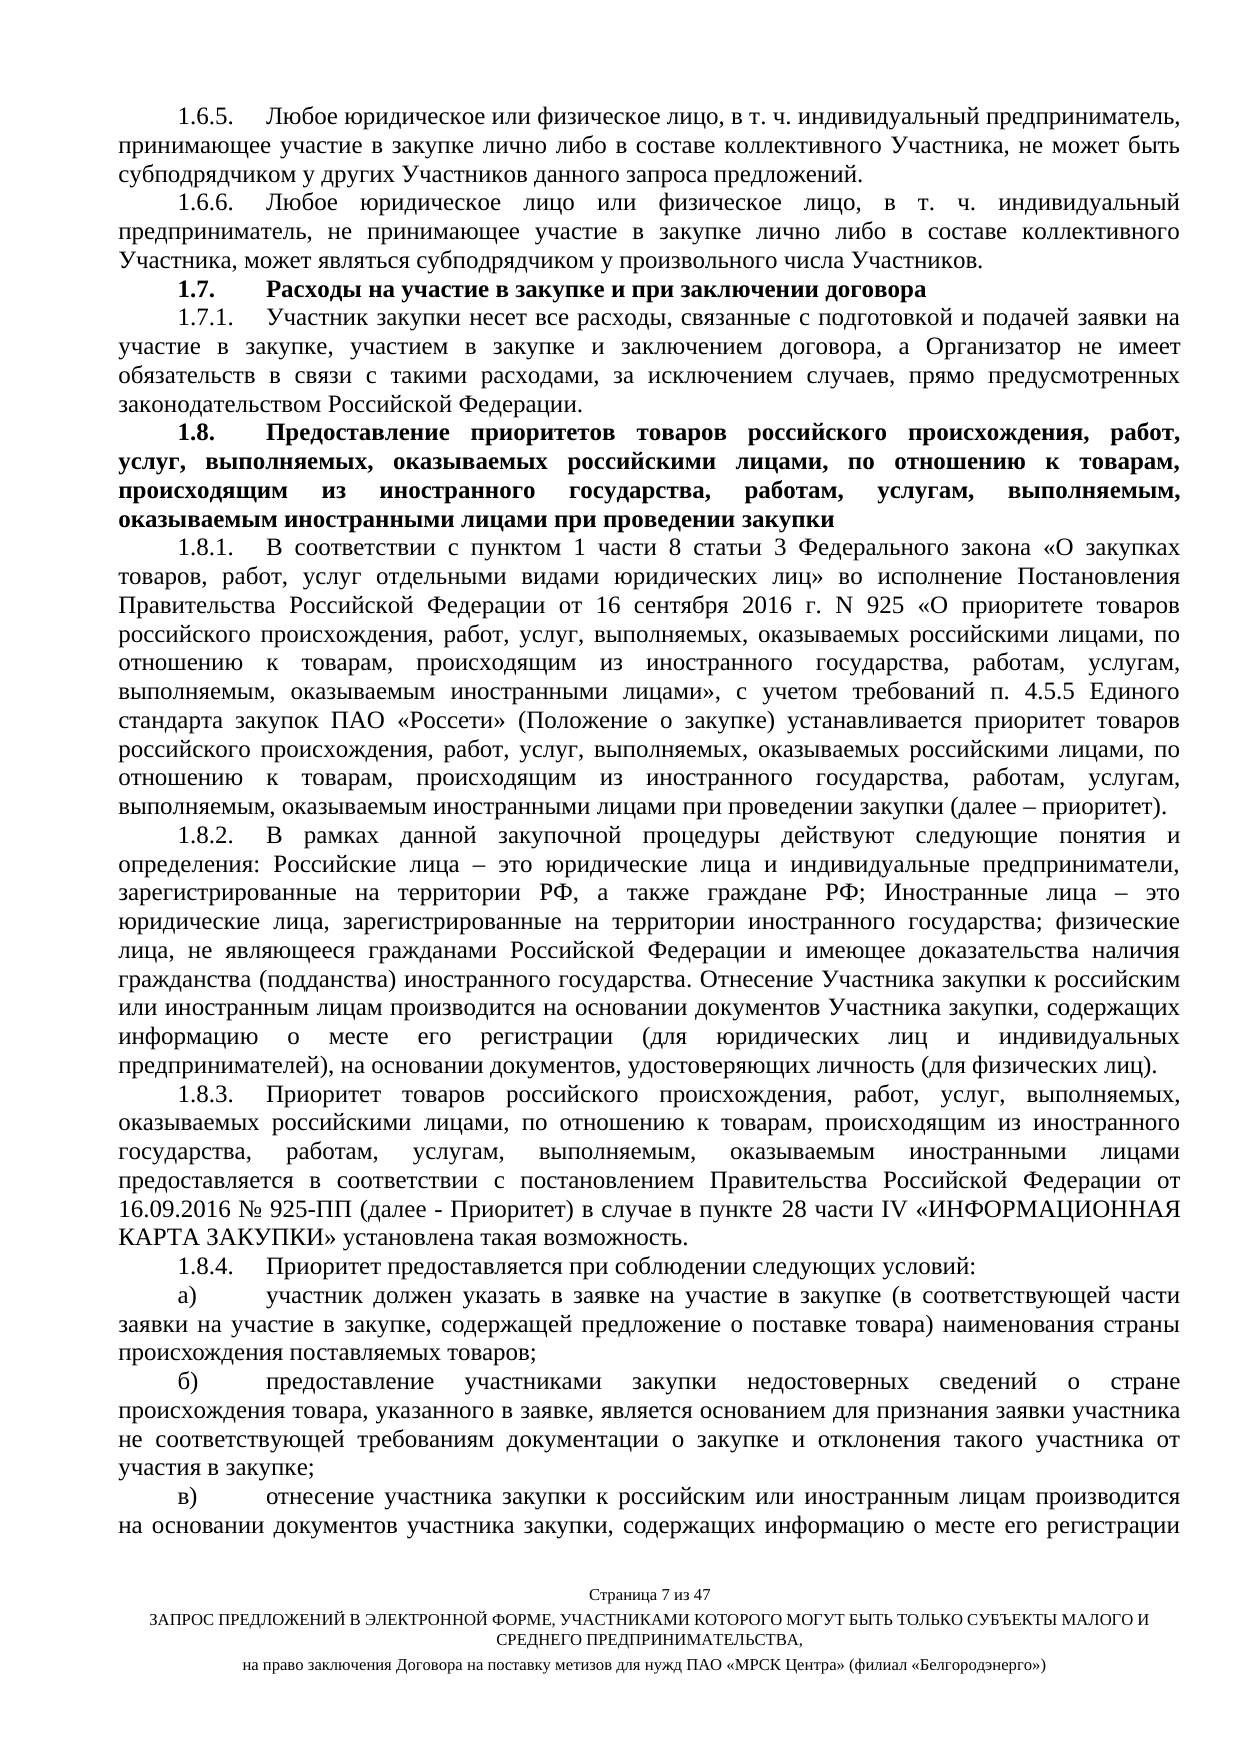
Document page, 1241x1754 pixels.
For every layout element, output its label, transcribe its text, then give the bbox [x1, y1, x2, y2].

subtitle Расходы на участие в закупке и при заключении договора [118, 274, 1181, 302]
subtitle В соответствии с пунктом 1 части 8 статьи 3 Федерального закона «О закупках товаров, работ, услуг отдельными видами юридических лиц» во исполнение Постановления Правительства Российской Федерации от 16 сентября 2016 г. N 925 «О приоритете товаров российского происхождения, работ, услуг, выполняемых, оказываемых российскими лицами, по отношению к товарам, происходящим из иностранного государства, работам, услугам, выполняемым, оказываемым иностранными лицами», с учетом требований п. 4.5.5 Единого стандарта закупок ПАО «Россети» (Положение о закупке) устанавливается приоритет товаров российского происхождения, работ, услуг, выполняемых, оказываемых российскими лицами, по отношению к товарам, происходящим из иностранного государства, работам, услугам, выполняемым, оказываемым иностранными лицами при проведении закупки (далее – приоритет). [118, 532, 1181, 820]
subtitle В рамках данной закупочной процедуры действуют следующие понятия и определения: Российские лица – это юридические лица и индивидуальные предприниматели, зарегистрированные на территории РФ, а также граждане РФ; Иностранные лица – это юридические лица, зарегистрированные на территории иностранного государства; физические лица, не являющееся гражданами Российской Федерации и имеющее доказательства наличия гражданства (подданства) иностранного государства. Отнесение Участника закупки к российским или иностранным лицам производится на основании документов Участника закупки, содержащих информацию о месте его регистрации (для юридических лиц и индивидуальных предпринимателей), на основании документов, удостоверяющих личность (для физических лиц). [118, 820, 1181, 1079]
subtitle Предоставление приоритетов товаров российского происхождения, работ, услуг, выполняемых, оказываемых российскими лицами, по отношению к товарам, происходящим из иностранного государства, работам, услугам, выполняемым, оказываемым иностранными лицами при проведении закупки [118, 417, 1181, 532]
subtitle Приоритет товаров российского происхождения, работ, услуг, выполняемых, оказываемых российскими лицами, по отношению к товарам, происходящим из иностранного государства, работам, услугам, выполняемым, оказываемым иностранными лицами предоставляется в соответствии с постановлением Правительства Российской Федерации от 16.09.2016 № 925-ПП (далее - Приоритет) в случае в пункте 28 части IV «ИНФОРМАЦИОННАЯ КАРТА ЗАКУПКИ» установлена такая возможность. [118, 1079, 1181, 1251]
list участник должен указать в заявке на участие в закупке (в соответствующей части заявки на участие в закупке, содержащей предложение о поставке товара) наименования страны происхождения поставляемых товаров; [118, 1280, 1181, 1366]
subtitle Приоритет предоставляется при соблюдении следующих условий: [118, 1251, 1181, 1280]
subtitle Любое юридическое или физическое лицо, в т. ч. индивидуальный предприниматель, принимающее участие в закупке лично либо в составе коллективного Участника, не может быть субподрядчиком у других Участников данного запроса предложений. [118, 101, 1181, 187]
subtitle Любое юридическое лицо или физическое лицо, в т. ч. индивидуальный предприниматель, не принимающее участие в закупке лично либо в составе коллективного Участника, может являться субподрядчиком у произвольного числа Участников. [118, 187, 1181, 274]
subtitle Участник закупки несет все расходы, связанные с подготовкой и подачей заявки на участие в закупке, участием в закупке и заключением договора, а Организатор не имеет обязательств в связи с такими расходами, за исключением случаев, прямо предусмотренных законодательством Российской Федерации. [118, 302, 1181, 417]
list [118, 1481, 1181, 1539]
list предоставление участниками закупки недостоверных сведений о стране происхождения товара, указанного в заявке, является основанием для признания заявки участника не соответствующей требованиям документации о закупке и отклонения такого участника от участия в закупке; [118, 1366, 1181, 1481]
